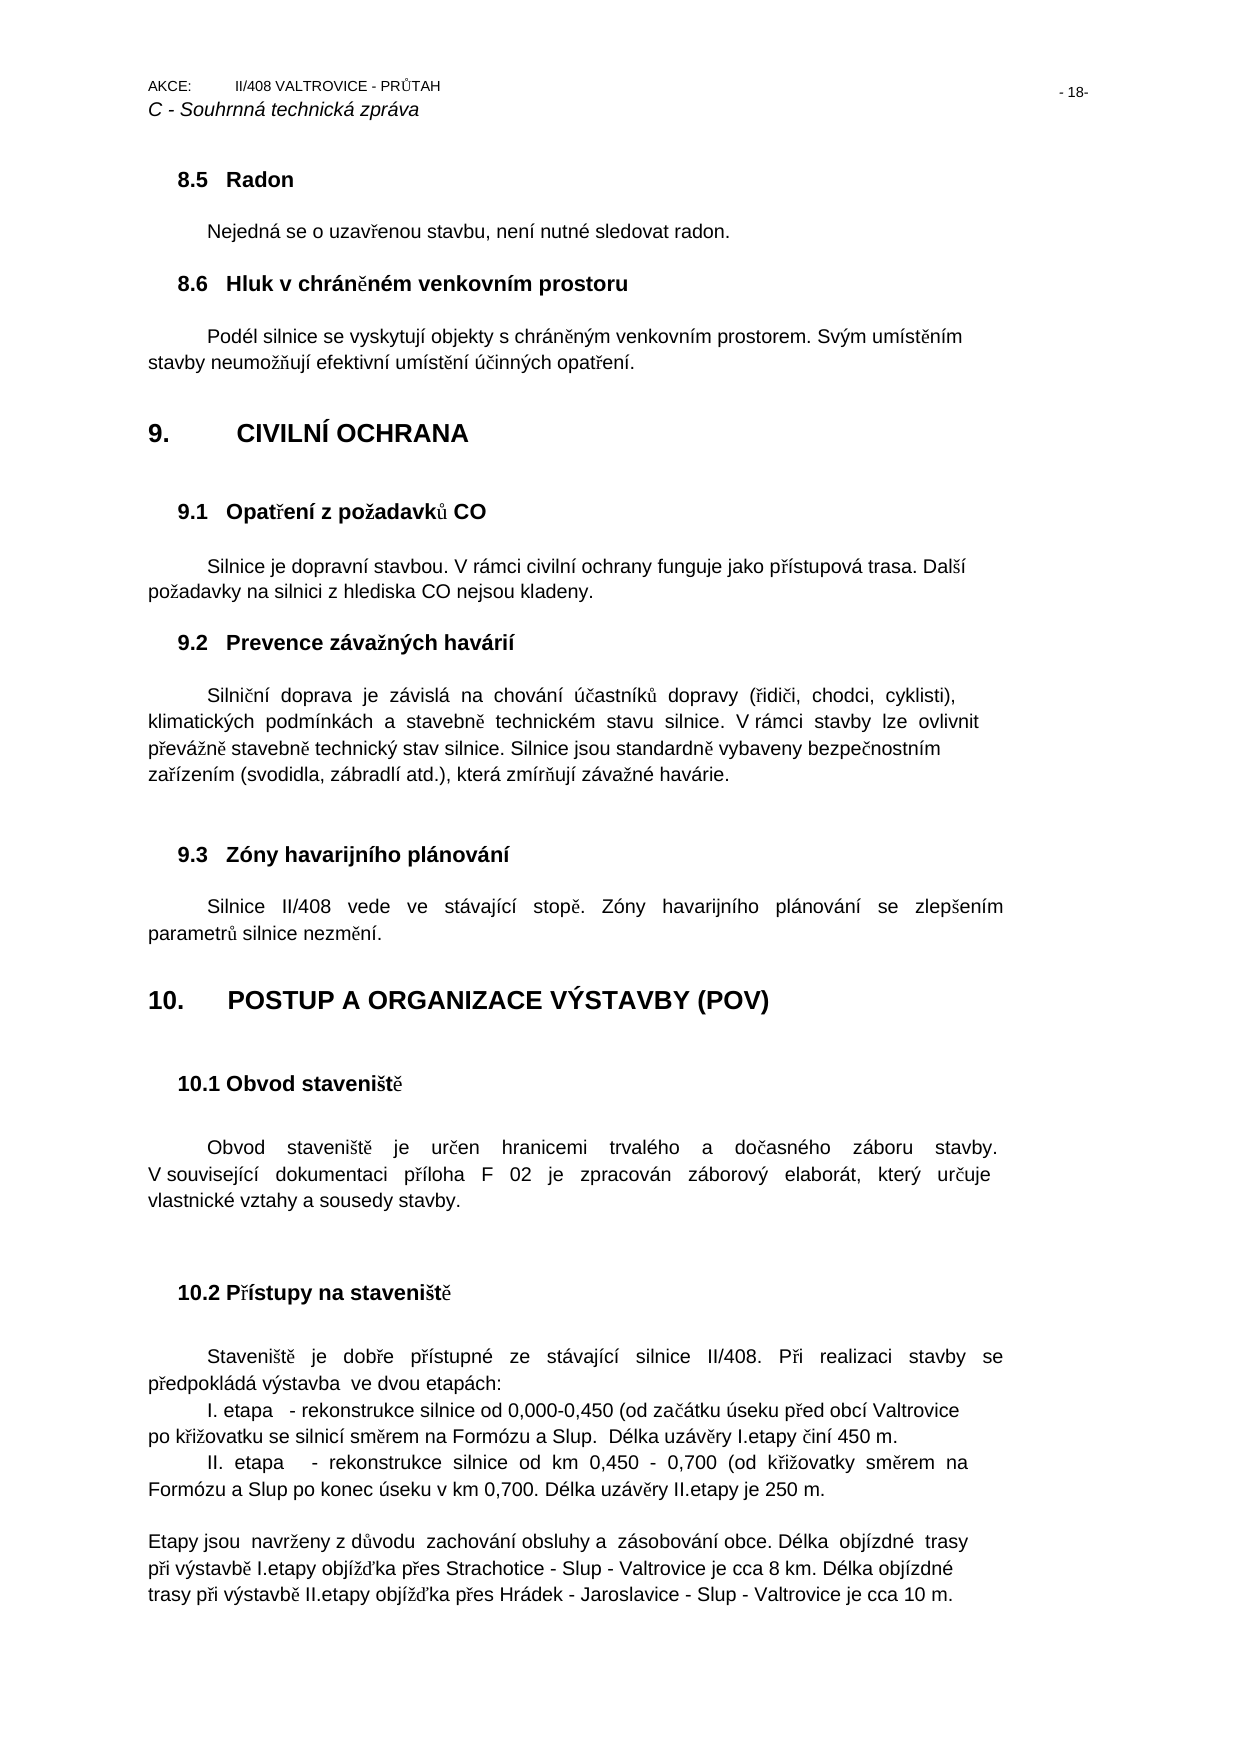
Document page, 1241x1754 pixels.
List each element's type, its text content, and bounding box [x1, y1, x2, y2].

text 9. [148, 418, 177, 448]
text I. etapa - rekonstrukce silnice od 0,000-0,450 (od začátku úseku před obcí Valtrovice [148, 1396, 1172, 1422]
text Obvod staveniště je určen hranicemi trvalého a dočasného záboru stavby. [148, 1129, 1150, 1161]
text V související dokumentaci příloha F 02 je zpracován záborový elaborát, který určuje [148, 1161, 1150, 1187]
text CIVILNÍ OCHRANA [177, 418, 1139, 448]
text vlastnické vztahy a sousedy stavby. [148, 1187, 1150, 1213]
text 8.6 Hluk v chráněném venkovním prostoru [148, 270, 1134, 297]
text Formózu a Slup po konec úseku v km 0,700. Délka uzávěry II.etapy je 250 m. [148, 1475, 1172, 1501]
text 9.1 Opatření z požadavků CO [177, 487, 1139, 527]
text zařízením (svodidla, zábradlí atd.), která zmírňují závažné havárie. [148, 761, 1167, 787]
text II. etapa - rekonstrukce silnice od km 0,450 - 0,700 (od křižovatky směrem na [148, 1449, 1172, 1475]
text Silnice je dopravní stavbou. V rámci civilní ochrany funguje jako přístupová trasa. Další [177, 553, 1139, 579]
text parametrů silnice nezmění. [148, 919, 1125, 946]
text při výstavbě I.etapy objížďka přes Strachotice - Slup - Valtrovice je cca 8 km. Délka objízdné [148, 1554, 1172, 1580]
text 10.1 Obvod staveniště [148, 1071, 1150, 1097]
text Silniční doprava je závislá na chování účastníků dopravy (řidiči, chodci, cyklisti), [148, 682, 1167, 708]
text 10.2 Přístupy na staveniště [148, 1280, 1172, 1306]
text převážně stavebně technický stav silnice. Silnice jsou standardně vybaveny bezpečnostním [148, 734, 1167, 761]
text 8.5 Radon [148, 166, 1134, 192]
text 9.2 Prevence závažných havárií [148, 629, 1167, 656]
text AKCE: [148, 77, 201, 94]
text Podél silnice se vyskytují objekty s chráněným venkovním prostorem. Svým umístěním [148, 322, 1134, 348]
text požadavky na silnici z hlediska CO nejsou kladeny. [148, 580, 1167, 603]
text - 18- [1041, 77, 1097, 102]
text 9.3 Zóny havarijního plánování [148, 842, 1125, 867]
text C - Souhrnná technická zpráva [148, 98, 500, 121]
text II/408 VALTROVICE - PRŮTAH [235, 77, 470, 94]
text klimatických podmínkách a stavebně technickém stavu silnice. V rámci stavby lze ovlivnit [148, 708, 1167, 734]
text 10. POSTUP A ORGANIZACE VÝSTAVBY (POV) [148, 981, 1125, 1017]
text Etapy jsou navrženy z důvodu zachování obsluhy a zásobování obce. Délka objízdné trasy [148, 1528, 1172, 1554]
text stavby neumožňují efektivní umístění účinných opatření. [148, 348, 1134, 374]
text po křižovatku se silnicí směrem na Formózu a Slup. Délka uzávěry I.etapy činí 450 m. [148, 1422, 1172, 1449]
text trasy při výstavbě II.etapy objížďka přes Hrádek - Jaroslavice - Slup - Valtrovice je cca 10 m. [148, 1580, 1172, 1607]
text předpokládá výstavba ve dvou etapách: [148, 1370, 1172, 1396]
text Nejedná se o uzavřenou stavbu, není nutné sledovat radon. [148, 217, 1134, 243]
text Staveniště je dobře přístupné ze stávající silnice II/408. Při realizaci stavby se [148, 1338, 1172, 1370]
text Silnice II/408 vede ve stávající stopě. Zóny havarijního plánování se zlepšením [148, 893, 1125, 919]
